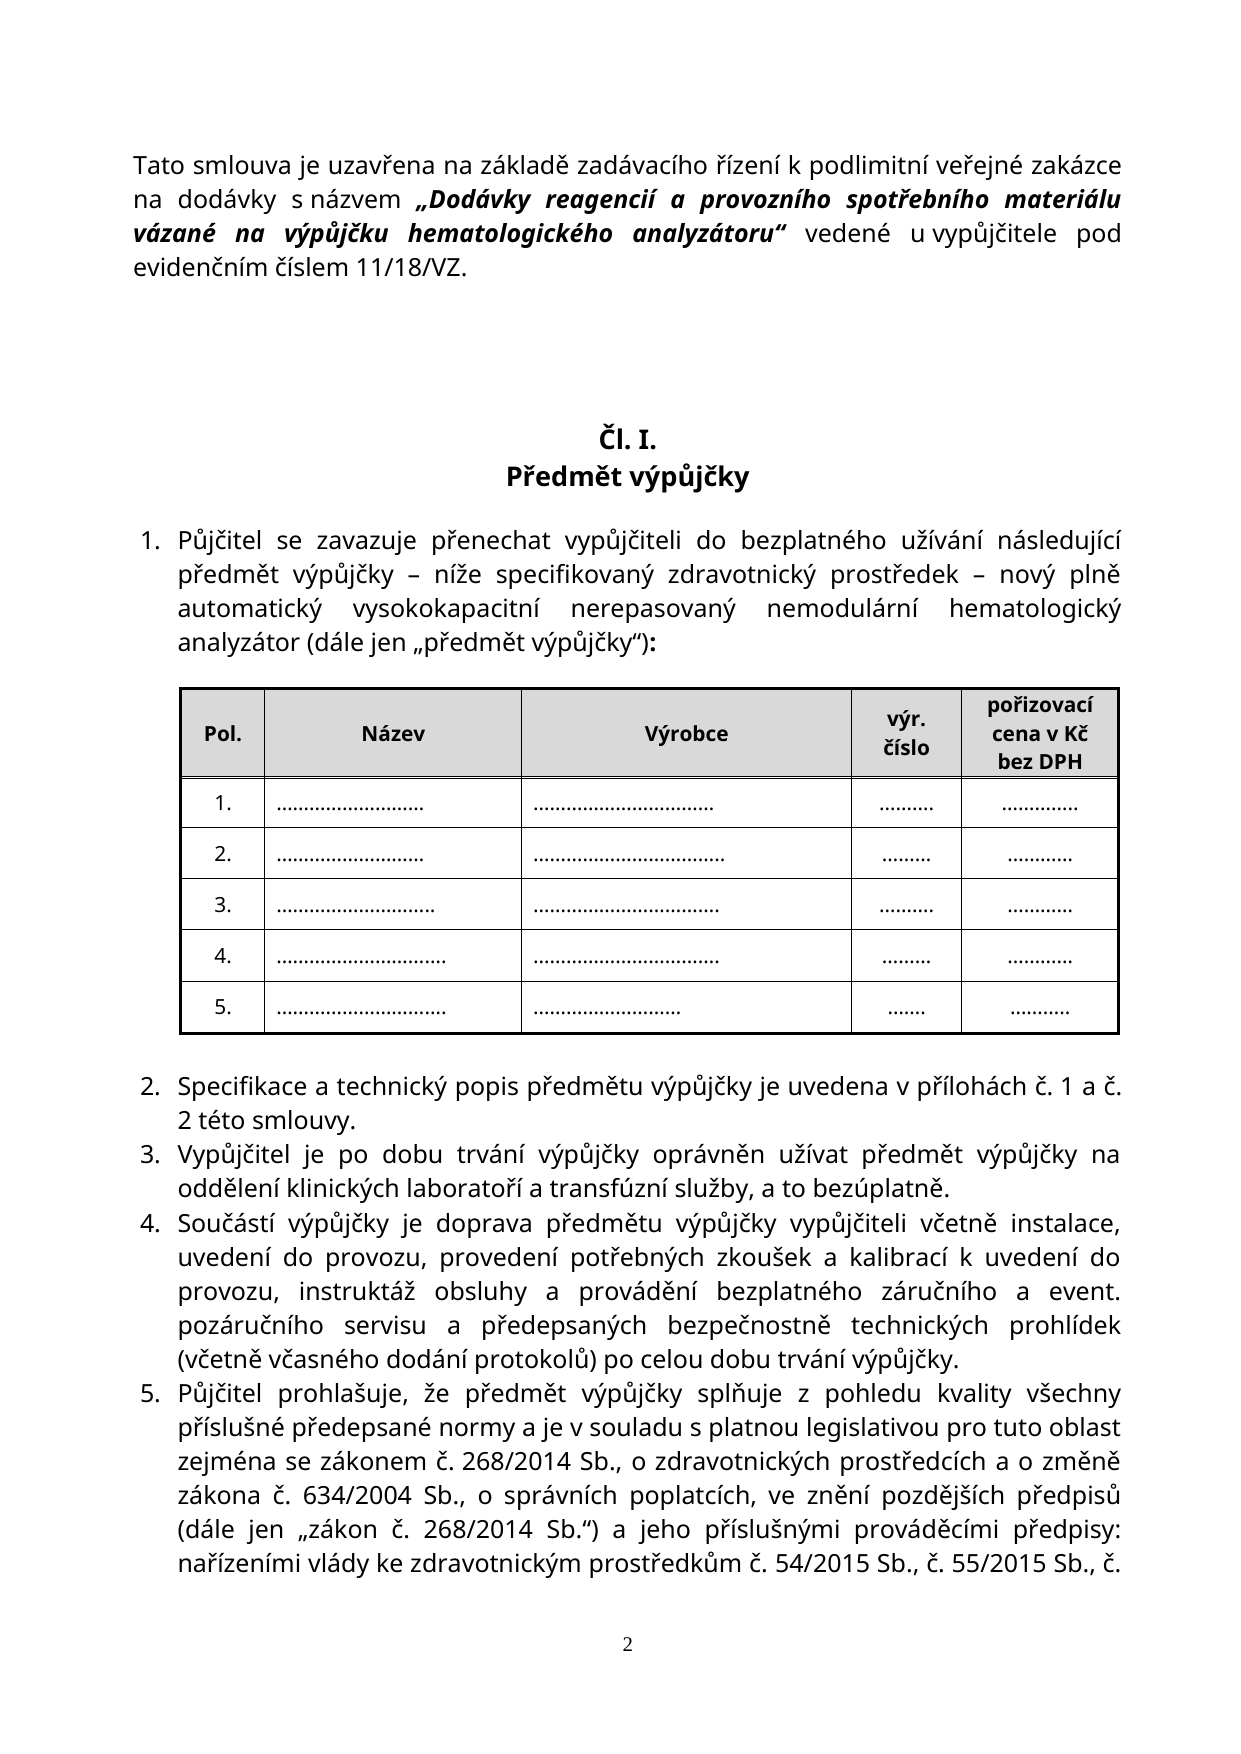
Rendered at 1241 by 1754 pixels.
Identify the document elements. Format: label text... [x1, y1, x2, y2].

list Půjčitel se zavazuje přenechat vypůjčiteli do bezplatného užívání následující předmět výpůjčky – níže specifikovaný zdravotnický prostředek – nový plně automatický vysokokapacitní nerepasovaný nemodulární hematologický analyzátor (dále jen „předmět výpůjčky“): [140, 522, 1122, 659]
table_cell ……………………… [522, 982, 851, 1032]
table_cell ……….. [962, 982, 1117, 1032]
table_header pořizovací cena v Kč bez DPH [962, 690, 1117, 776]
table_cell ………. [852, 779, 961, 827]
table_cell …………………………. [265, 982, 521, 1032]
table_cell ……………………………. [522, 930, 851, 981]
table_cell ………….. [962, 779, 1117, 827]
table_cell ………… [962, 828, 1117, 878]
table_header výr. číslo [852, 690, 961, 776]
table_cell 2. [182, 828, 264, 878]
table_cell …………………………. [265, 930, 521, 981]
table_cell ……………………… [265, 779, 521, 827]
list Specifikace a technický popis předmětu výpůjčky je uvedena v přílohách č. 1 a č. 2 této smlouvy. [140, 1069, 1122, 1137]
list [140, 1376, 1122, 1580]
table_header Pol. [182, 690, 264, 776]
text Čl. I. [133, 420, 1122, 457]
text Předmět výpůjčky [133, 457, 1122, 494]
table_header Název [265, 690, 521, 776]
table_cell 3. [182, 879, 264, 929]
table_cell …………………………… [522, 779, 851, 827]
table_cell …………………………….. [522, 828, 851, 878]
table_cell ……… [852, 930, 961, 981]
table_header Výrobce [522, 690, 851, 776]
table_cell 4. [182, 930, 264, 981]
table_cell ……… [852, 828, 961, 878]
list Vypůjčitel je po dobu trvání výpůjčky oprávněn užívat předmět výpůjčky na oddělení klinických laboratoří a transfúzní služby, a to bezúplatně. [140, 1137, 1122, 1205]
list Součástí výpůjčky je doprava předmětu výpůjčky vypůjčiteli včetně instalace, uvedení do provozu, provedení potřebných zkoušek a kalibrací k uvedení do provozu, instruktáž obsluhy a provádění bezplatného záručního a event. pozáručního servisu a předepsaných bezpečnostně technických prohlídek (včetně včasného dodání protokolů) po celou dobu trvání výpůjčky. [140, 1205, 1122, 1376]
text Tato smlouva je uzavřena na základě zadávacího řízení k podlimitní veřejné zakázce na dodávky s názvem „Dodávky reagencií a provozního spotřebního materiálu vázané na výpůjčku hematologického analyzátoru“ vedené u vypůjčitele pod evidenčním číslem 11/18/VZ. [133, 148, 1122, 284]
table_cell ……………………… [265, 828, 521, 878]
table_cell ……………………………. [522, 879, 851, 929]
table_cell ………. [852, 879, 961, 929]
table_cell 1. [182, 779, 264, 827]
table_cell ……………………….. [265, 879, 521, 929]
table_cell ……. [852, 982, 961, 1032]
table_cell 5. [182, 982, 264, 1032]
table_cell ………… [962, 879, 1117, 929]
table_cell ………… [962, 930, 1117, 981]
